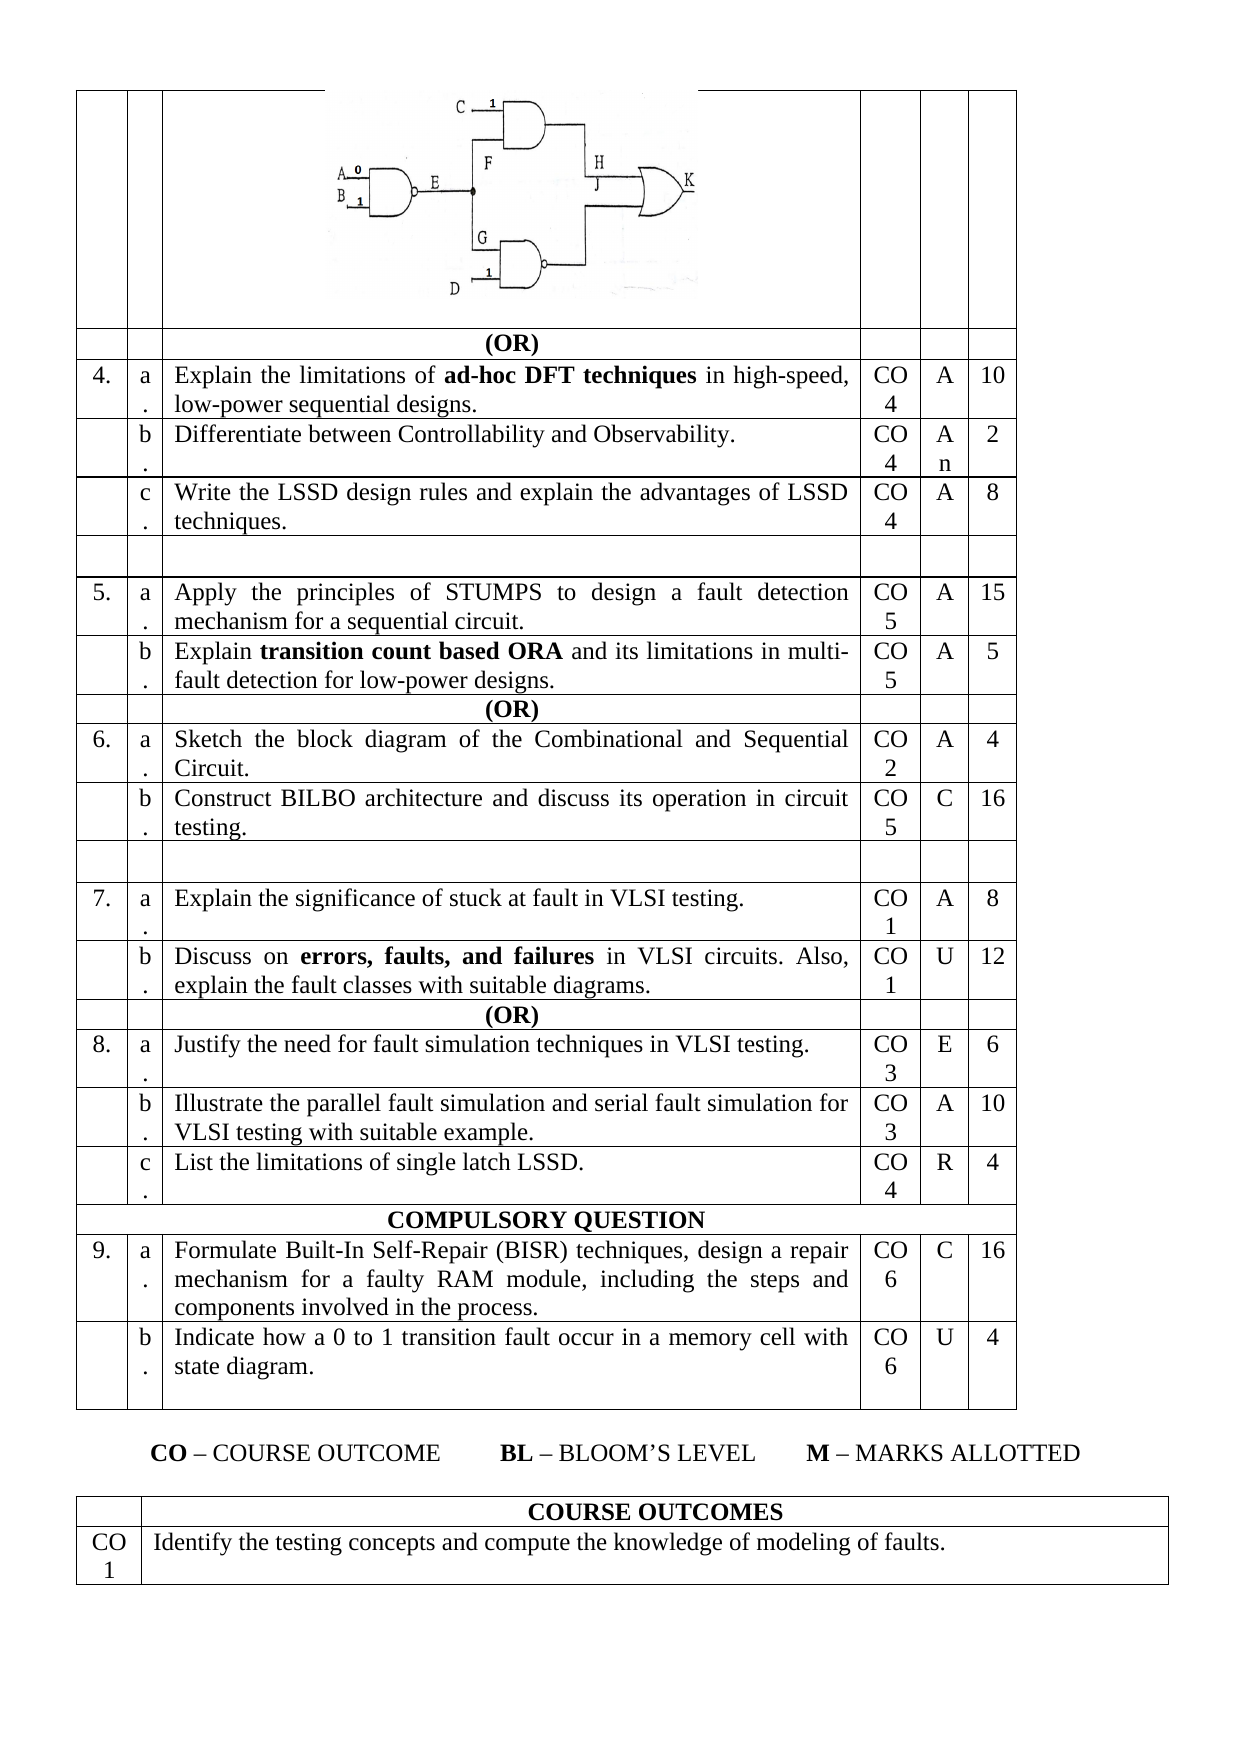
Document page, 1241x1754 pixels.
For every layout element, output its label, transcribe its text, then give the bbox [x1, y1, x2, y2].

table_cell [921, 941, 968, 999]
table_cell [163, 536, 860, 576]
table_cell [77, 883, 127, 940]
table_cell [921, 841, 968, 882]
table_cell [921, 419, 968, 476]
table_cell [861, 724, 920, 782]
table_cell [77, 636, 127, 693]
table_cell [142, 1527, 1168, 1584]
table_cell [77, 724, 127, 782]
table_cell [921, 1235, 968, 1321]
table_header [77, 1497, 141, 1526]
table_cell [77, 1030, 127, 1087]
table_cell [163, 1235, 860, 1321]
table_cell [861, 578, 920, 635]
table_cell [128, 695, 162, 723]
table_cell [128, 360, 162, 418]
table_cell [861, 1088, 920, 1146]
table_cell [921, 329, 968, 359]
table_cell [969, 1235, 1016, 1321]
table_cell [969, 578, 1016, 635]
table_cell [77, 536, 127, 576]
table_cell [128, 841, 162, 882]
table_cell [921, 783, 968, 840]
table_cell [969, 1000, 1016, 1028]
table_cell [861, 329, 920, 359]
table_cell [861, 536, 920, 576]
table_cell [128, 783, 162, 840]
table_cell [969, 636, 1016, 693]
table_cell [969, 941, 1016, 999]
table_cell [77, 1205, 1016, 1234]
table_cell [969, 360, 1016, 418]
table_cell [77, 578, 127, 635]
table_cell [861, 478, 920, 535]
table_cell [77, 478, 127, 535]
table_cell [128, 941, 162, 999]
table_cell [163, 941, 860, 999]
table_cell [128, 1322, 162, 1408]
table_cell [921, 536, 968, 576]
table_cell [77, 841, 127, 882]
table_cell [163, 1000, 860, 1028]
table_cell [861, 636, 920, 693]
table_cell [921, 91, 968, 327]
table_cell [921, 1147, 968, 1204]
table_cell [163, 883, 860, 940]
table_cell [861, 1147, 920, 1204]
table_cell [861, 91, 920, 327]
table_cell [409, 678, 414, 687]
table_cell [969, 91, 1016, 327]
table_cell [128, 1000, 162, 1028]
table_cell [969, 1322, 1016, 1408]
picture [325, 90, 699, 299]
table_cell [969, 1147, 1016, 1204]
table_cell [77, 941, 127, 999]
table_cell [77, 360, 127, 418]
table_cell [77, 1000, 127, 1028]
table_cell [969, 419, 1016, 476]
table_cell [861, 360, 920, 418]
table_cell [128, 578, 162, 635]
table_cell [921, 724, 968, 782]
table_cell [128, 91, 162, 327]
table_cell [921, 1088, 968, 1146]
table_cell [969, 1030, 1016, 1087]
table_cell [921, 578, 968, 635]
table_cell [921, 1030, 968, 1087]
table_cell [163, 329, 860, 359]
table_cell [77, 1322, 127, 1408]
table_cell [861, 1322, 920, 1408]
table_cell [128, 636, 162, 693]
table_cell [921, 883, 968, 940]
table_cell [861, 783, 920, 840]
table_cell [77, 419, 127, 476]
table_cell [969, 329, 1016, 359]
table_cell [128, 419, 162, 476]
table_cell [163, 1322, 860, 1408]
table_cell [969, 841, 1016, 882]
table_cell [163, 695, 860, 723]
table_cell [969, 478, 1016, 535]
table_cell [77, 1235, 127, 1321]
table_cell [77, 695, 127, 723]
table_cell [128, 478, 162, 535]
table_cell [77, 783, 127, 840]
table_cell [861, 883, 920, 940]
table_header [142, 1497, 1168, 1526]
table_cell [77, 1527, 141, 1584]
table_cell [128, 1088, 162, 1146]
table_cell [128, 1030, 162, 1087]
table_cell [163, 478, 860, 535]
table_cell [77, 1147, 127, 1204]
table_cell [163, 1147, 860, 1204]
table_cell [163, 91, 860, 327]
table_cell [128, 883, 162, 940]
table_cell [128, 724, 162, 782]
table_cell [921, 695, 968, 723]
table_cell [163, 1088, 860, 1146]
text CO – COURSE OUTCOME BL – BLOOM’S LEVEL M – MARKS ALLOTTED [150, 1438, 1090, 1467]
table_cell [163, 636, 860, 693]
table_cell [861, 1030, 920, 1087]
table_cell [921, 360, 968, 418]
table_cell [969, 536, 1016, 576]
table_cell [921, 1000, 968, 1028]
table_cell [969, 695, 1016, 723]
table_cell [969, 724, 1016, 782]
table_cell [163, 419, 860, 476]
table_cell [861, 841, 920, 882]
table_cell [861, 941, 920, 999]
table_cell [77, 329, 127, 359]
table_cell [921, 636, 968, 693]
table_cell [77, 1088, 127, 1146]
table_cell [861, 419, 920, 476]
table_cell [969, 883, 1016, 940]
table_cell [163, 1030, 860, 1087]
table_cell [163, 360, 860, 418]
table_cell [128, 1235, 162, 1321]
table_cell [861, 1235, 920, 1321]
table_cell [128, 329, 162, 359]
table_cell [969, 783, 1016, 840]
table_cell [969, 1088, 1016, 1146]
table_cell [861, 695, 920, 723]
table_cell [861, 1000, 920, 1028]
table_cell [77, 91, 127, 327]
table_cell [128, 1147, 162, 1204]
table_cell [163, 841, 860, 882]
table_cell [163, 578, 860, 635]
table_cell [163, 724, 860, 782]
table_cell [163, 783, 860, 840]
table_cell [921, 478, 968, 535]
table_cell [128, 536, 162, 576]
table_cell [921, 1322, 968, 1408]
